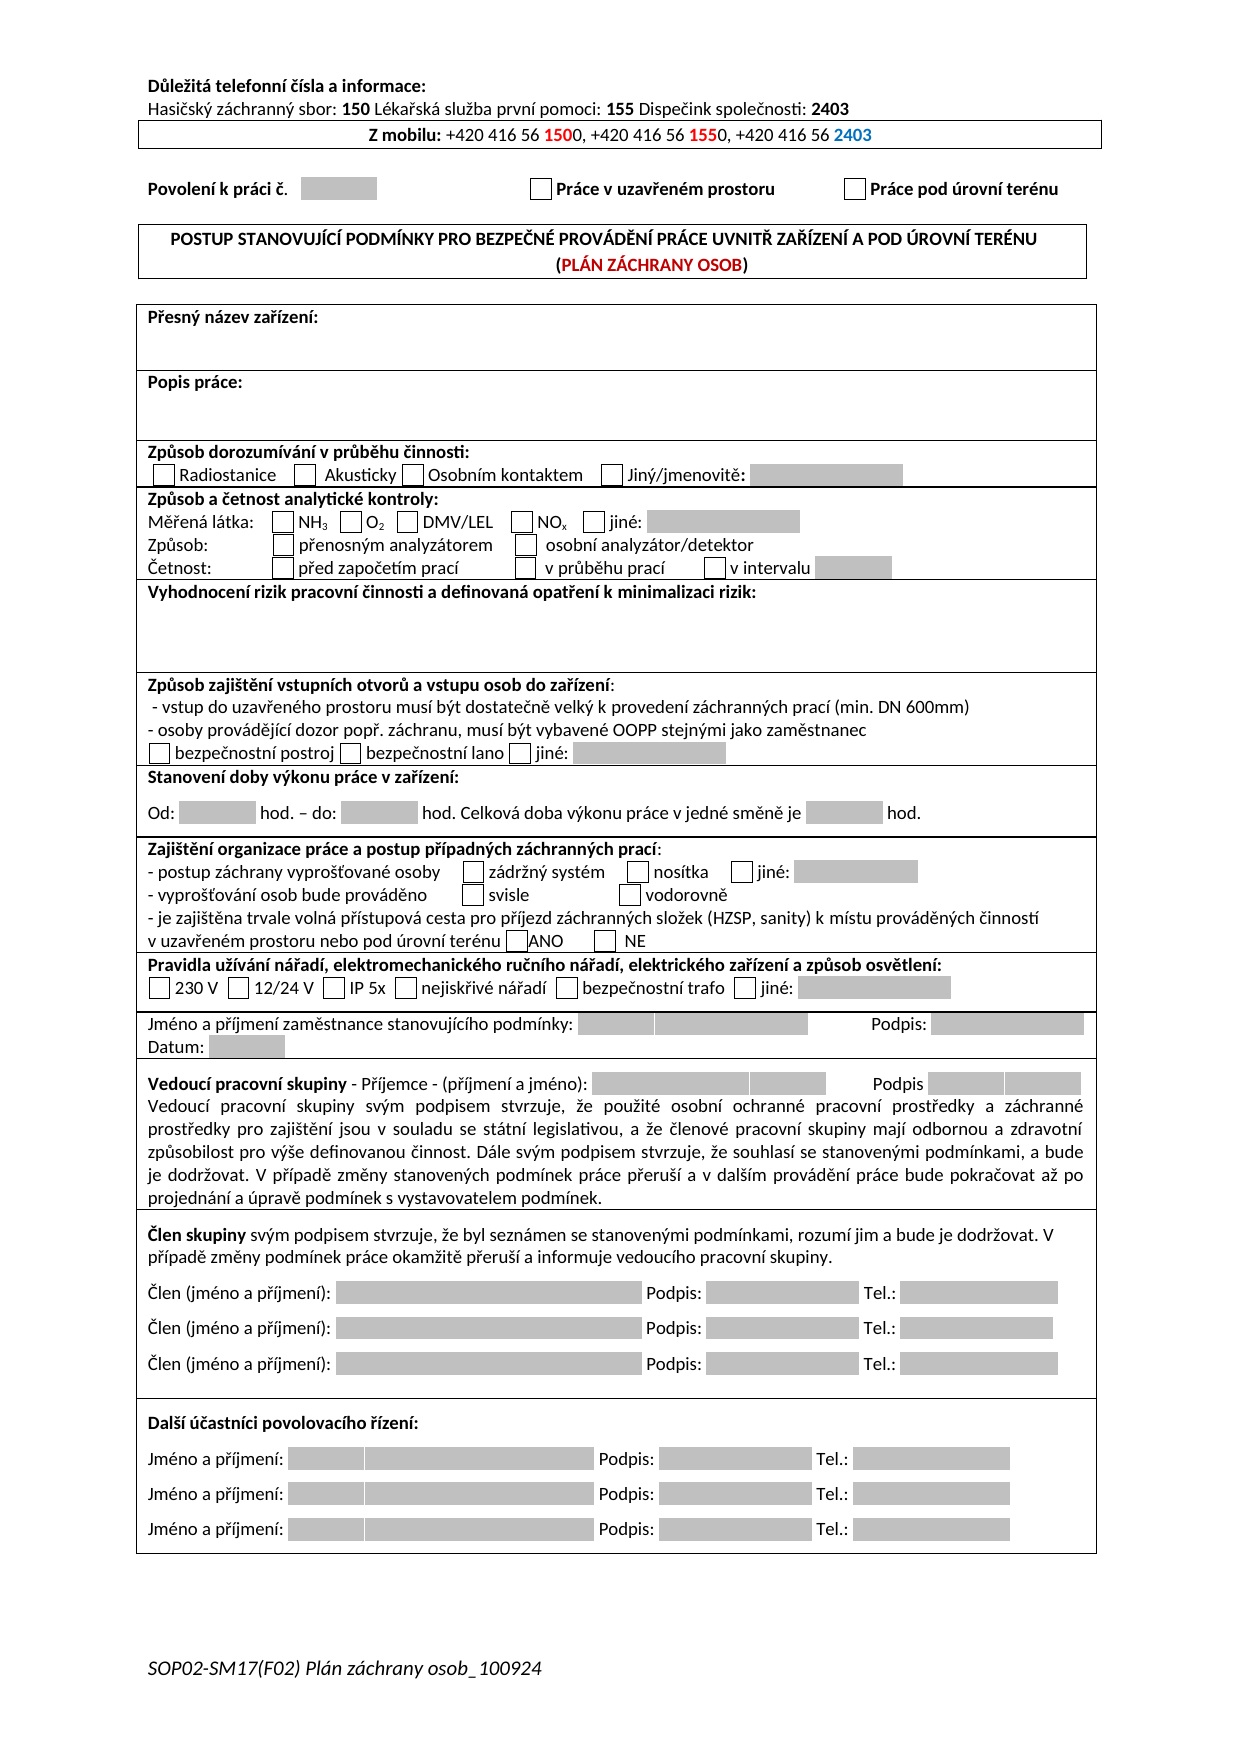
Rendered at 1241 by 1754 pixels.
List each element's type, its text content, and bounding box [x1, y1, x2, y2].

table_cell Člen skupiny svým podpisem stvrzuje, že byl seznámen se stanovenými podmínkami, rozumí jim a bude je dodržovat. V případě změny podmínek práce okamžitě přeruší a informuje vedoucího pracovní skupiny. Člen (jméno a příjmení): Podpis: Tel.: Člen (jméno a příjmení): Podpis: Tel.: Člen (jméno a příjmení): Podpis: Tel.: [137, 1210, 1096, 1398]
table_cell Způsob a četnost analytické kontroly: Měřená látka: NH3 O2 DMV/LEL NOx jiné: Způsob: přenosným analyzátorem osobní analyzátor/detektor Četnost: před započetím prací v průběhu prací v intervalu [137, 488, 1096, 579]
text POSTUP STANOVUJÍCÍ PODMÍNKY PRO BEZPEČNÉ PROVÁDĚNÍ PRÁCE UVNITŘ ZAŘÍZENÍ A POD ÚROVNÍ TERÉNU (PLÁN ZÁCHRANY OSOB) [139, 225, 1086, 278]
table_cell Stanovení doby výkonu práce v zařízení: Od: hod. – do: hod. Celková doba výkonu práce v jedné směně je hod. [137, 766, 1096, 836]
table_cell Popis práce: [137, 371, 1096, 439]
table_cell Další účastníci povolovacího řízení: Jméno a příjmení: Podpis: Tel.: Jméno a příjmení: Podpis: Tel.: Jméno a příjmení: Podpis: Tel.: [137, 1399, 1096, 1553]
table_cell Zajištění organizace práce a postup případných záchranných prací: - postup záchrany vyprošťované osoby zádržný systém nosítka jiné: - vyprošťování osob bude prováděno svisle vodorovně - je zajištěna trvale volná přístupová cesta pro příjezd záchranných složek (HZSP, sanity) k místu prováděných činností v uzavřeném prostoru nebo pod úrovní terénu ANO NE [137, 838, 1096, 952]
table_header Přesný název zařízení: [137, 305, 1096, 370]
table_cell Způsob dorozumívání v průběhu činnosti: Radiostanice Akusticky Osobním kontaktem Jiný/jmenovitě: [137, 441, 1096, 486]
text Povolení k práci č. Práce v uzavřeném prostoru Práce pod úrovní terénu [377, 177, 1093, 200]
table_cell Způsob zajištění vstupních otvorů a vstupu osob do zařízení: - vstup do uzavřeného prostoru musí být dostatečně velký k provedení záchranných prací (min. DN 600mm) - osoby provádějící dozor popř. záchranu, musí být vybavené OOPP stejnými jako zaměstnanec bezpečnostní postroj bezpečnostní lano jiné: [137, 673, 1096, 764]
table_cell Vyhodnocení rizik pracovní činnosti a definovaná opatření k minimalizaci rizik: [137, 580, 1096, 672]
table_cell Jméno a příjmení zaměstnance stanovujícího podmínky: Podpis: Datum: [137, 1013, 1096, 1058]
table_cell Vedoucí pracovní skupiny - Příjemce - (příjmení a jméno): Podpis Vedoucí pracovní skupiny svým podpisem stvrzuje, že použité osobní ochranné pracovní prostředky a záchranné prostředky pro zajištění jsou v souladu se státní legislativou, a že členové pracovní skupiny mají odbornou a zdravotní způsobilost pro výše definovanou činnost. Dále svým podpisem stvrzuje, že souhlasí se stanovenými podmínkami, a bude je dodržovat. V případě změny stanovených podmínek práce přeruší a v dalším provádění práce bude pokračovat až po projednání a úpravě podmínek s vystavovatelem podmínek. [137, 1059, 1096, 1209]
table_cell Pravidla užívání nářadí, elektromechanického ručního nářadí, elektrického zařízení a způsob osvětlení: 230 V 12/24 V IP 5x nejiskřivé nářadí bezpečnostní trafo jiné: [137, 953, 1096, 1011]
